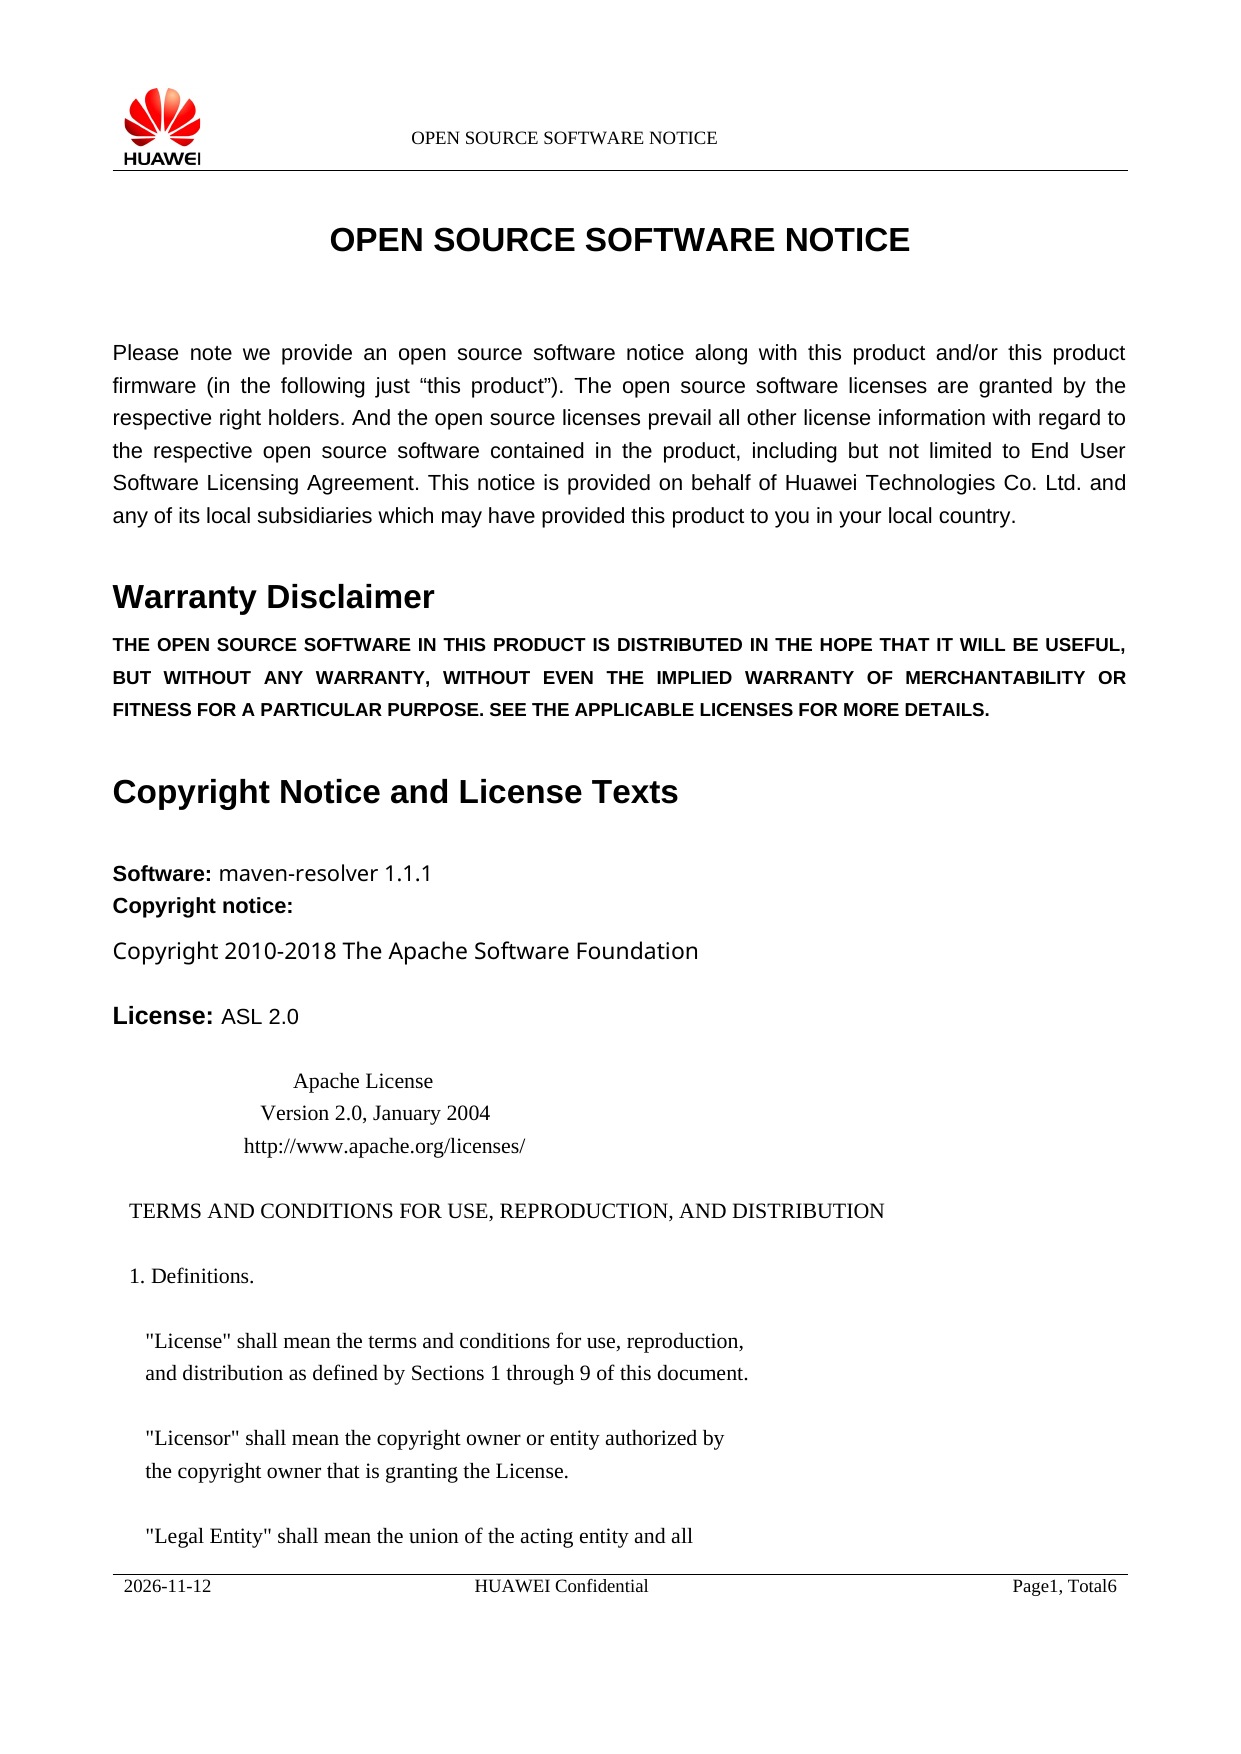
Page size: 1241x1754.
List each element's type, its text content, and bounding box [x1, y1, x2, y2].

text OPEN SOURCE SOFTWARE NOTICE [112, 206, 1128, 271]
text License: ASL 2.0 [112, 999, 1128, 1031]
text Warranty Disclaimer [112, 564, 1128, 629]
text The open source software in this product is distributed in the hope that it will be useful, but WITHOUT ANY WARRANTY, without even the implied warranty of MERCHANTABILITY or FITNESS FOR A PARTICULAR PURPOSE. See the applicable licenses for more details. [112, 629, 1128, 726]
picture [124, 88, 201, 165]
text Copyright Notice and License Texts [112, 759, 1128, 824]
text Please note we provide an open source software notice along with this product and/or this product firmware (in the following just “this product”). The open source software licenses are granted by the respective right holders. And the open source licenses prevail all other license information with regard to the respective open source software contained in the product, including but not limited to End User Software Licensing Agreement. This notice is provided on behalf of Huawei Technologies Co. Ltd. and any of its local subsidiaries which may have provided this product to you in your local country. [112, 336, 1128, 531]
title Software: maven-resolver 1.1.1 [112, 856, 1128, 889]
text Copyright 2010-2018 The Apache Software Foundation [112, 934, 1128, 999]
text Copyright notice: [112, 889, 1128, 921]
